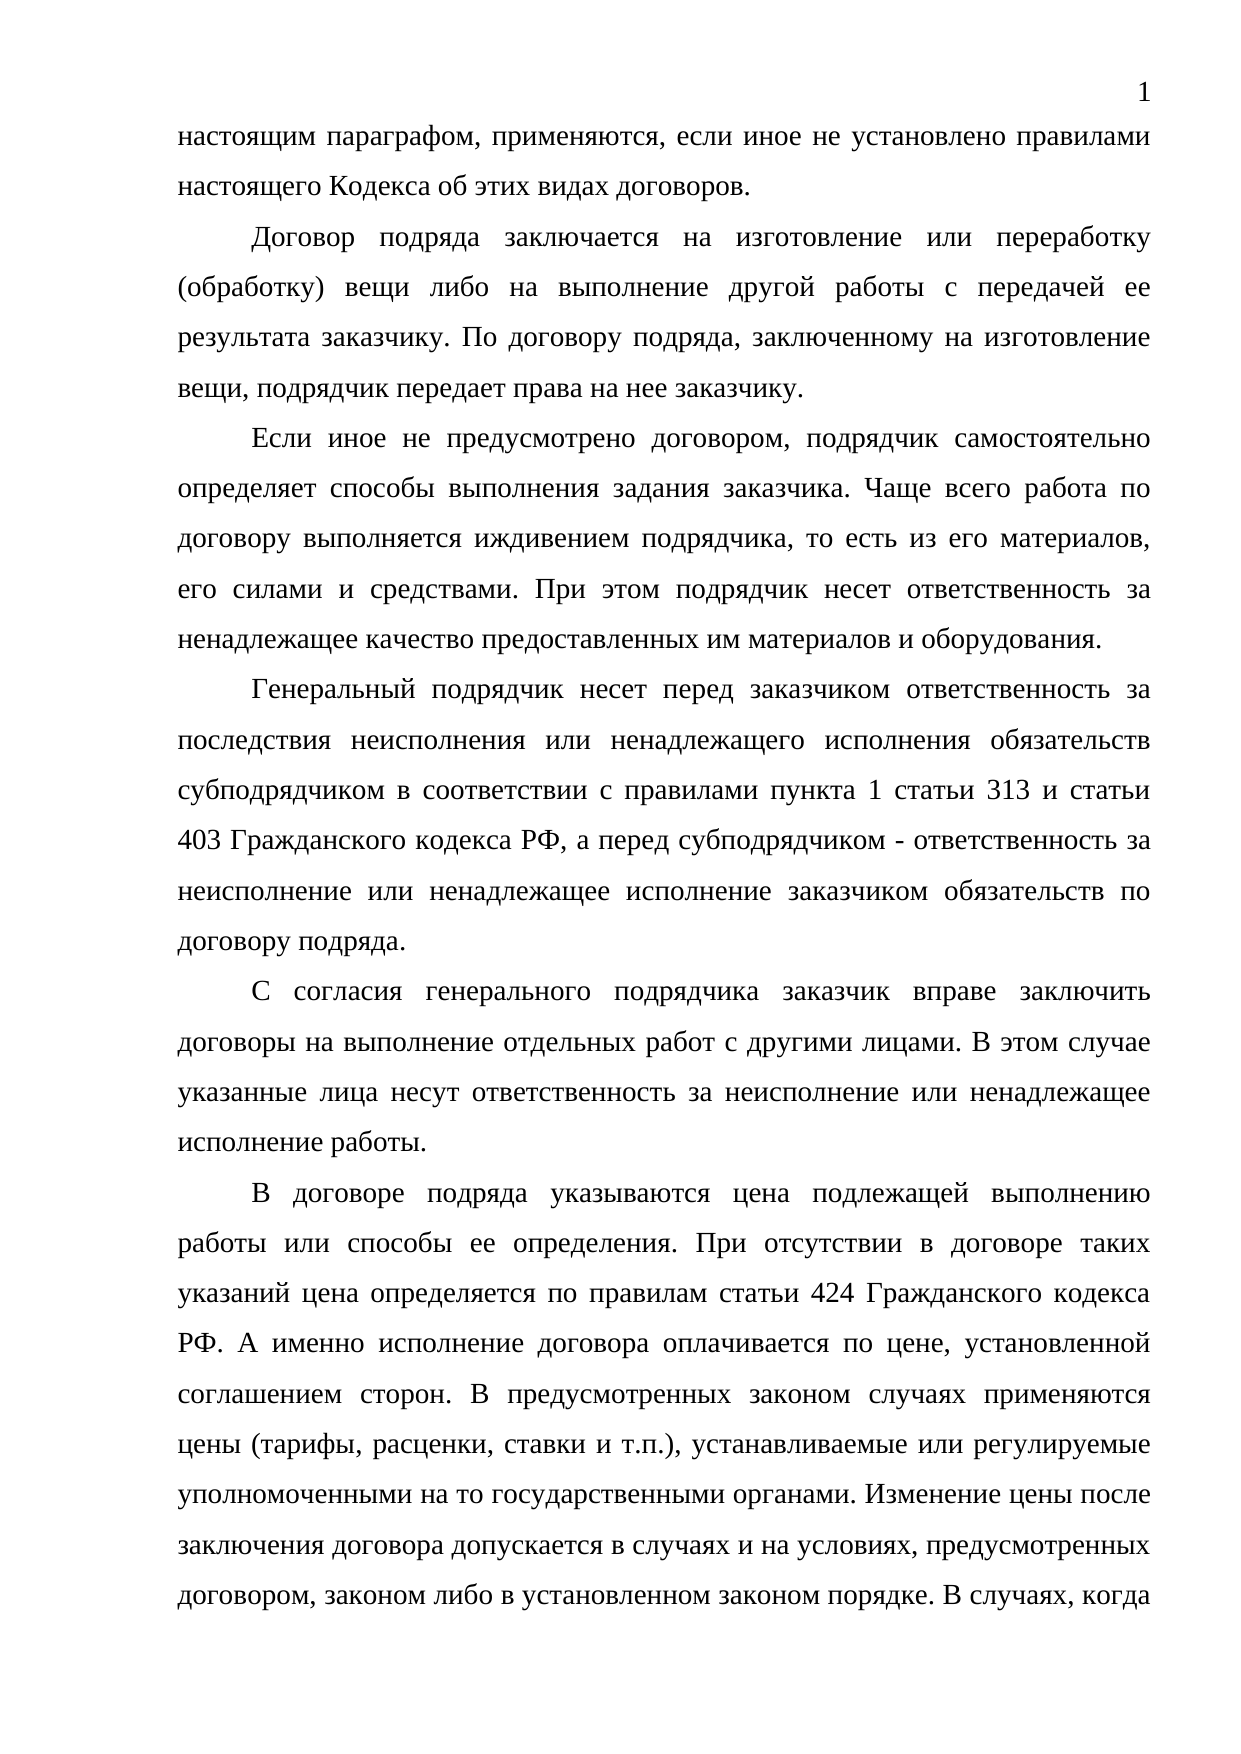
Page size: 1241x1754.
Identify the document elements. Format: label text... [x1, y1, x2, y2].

text Договор подряда заключается на изготовление или переработку (обработку) вещи либо на выполнение другой работы с передачей ее результата заказчику. По договору подряда, заключенному на изготовление вещи, подрядчик передает права на нее заказчику. [177, 219, 1152, 403]
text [177, 118, 1152, 202]
text Если иное не предусмотрено договором, подрядчик самостоятельно определяет способы выполнения задания заказчика. Чаще всего работа по договору выполняется иждивением подрядчика, то есть из его материалов, его силами и средствами. При этом подрядчик несет ответственность за ненадлежащее качество предоставленных им материалов и оборудования. [177, 420, 1152, 655]
text С согласия генерального подрядчика заказчик вправе заключить договоры на выполнение отдельных работ с другими лицами. В этом случае указанные лица несут ответственность за неисполнение или ненадлежащее исполнение работы. [177, 973, 1152, 1158]
text Генеральный подрядчик несет перед заказчиком ответственность за последствия неисполнения или ненадлежащего исполнения обязательств субподрядчиком в соответствии с правилами пункта 1 статьи 313 и статьи 403 Гражданского кодекса РФ, а перед субподрядчиком - ответственность за неисполнение или ненадлежащее исполнение заказчиком обязательств по договору подряда. [177, 672, 1152, 957]
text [177, 1175, 1152, 1611]
